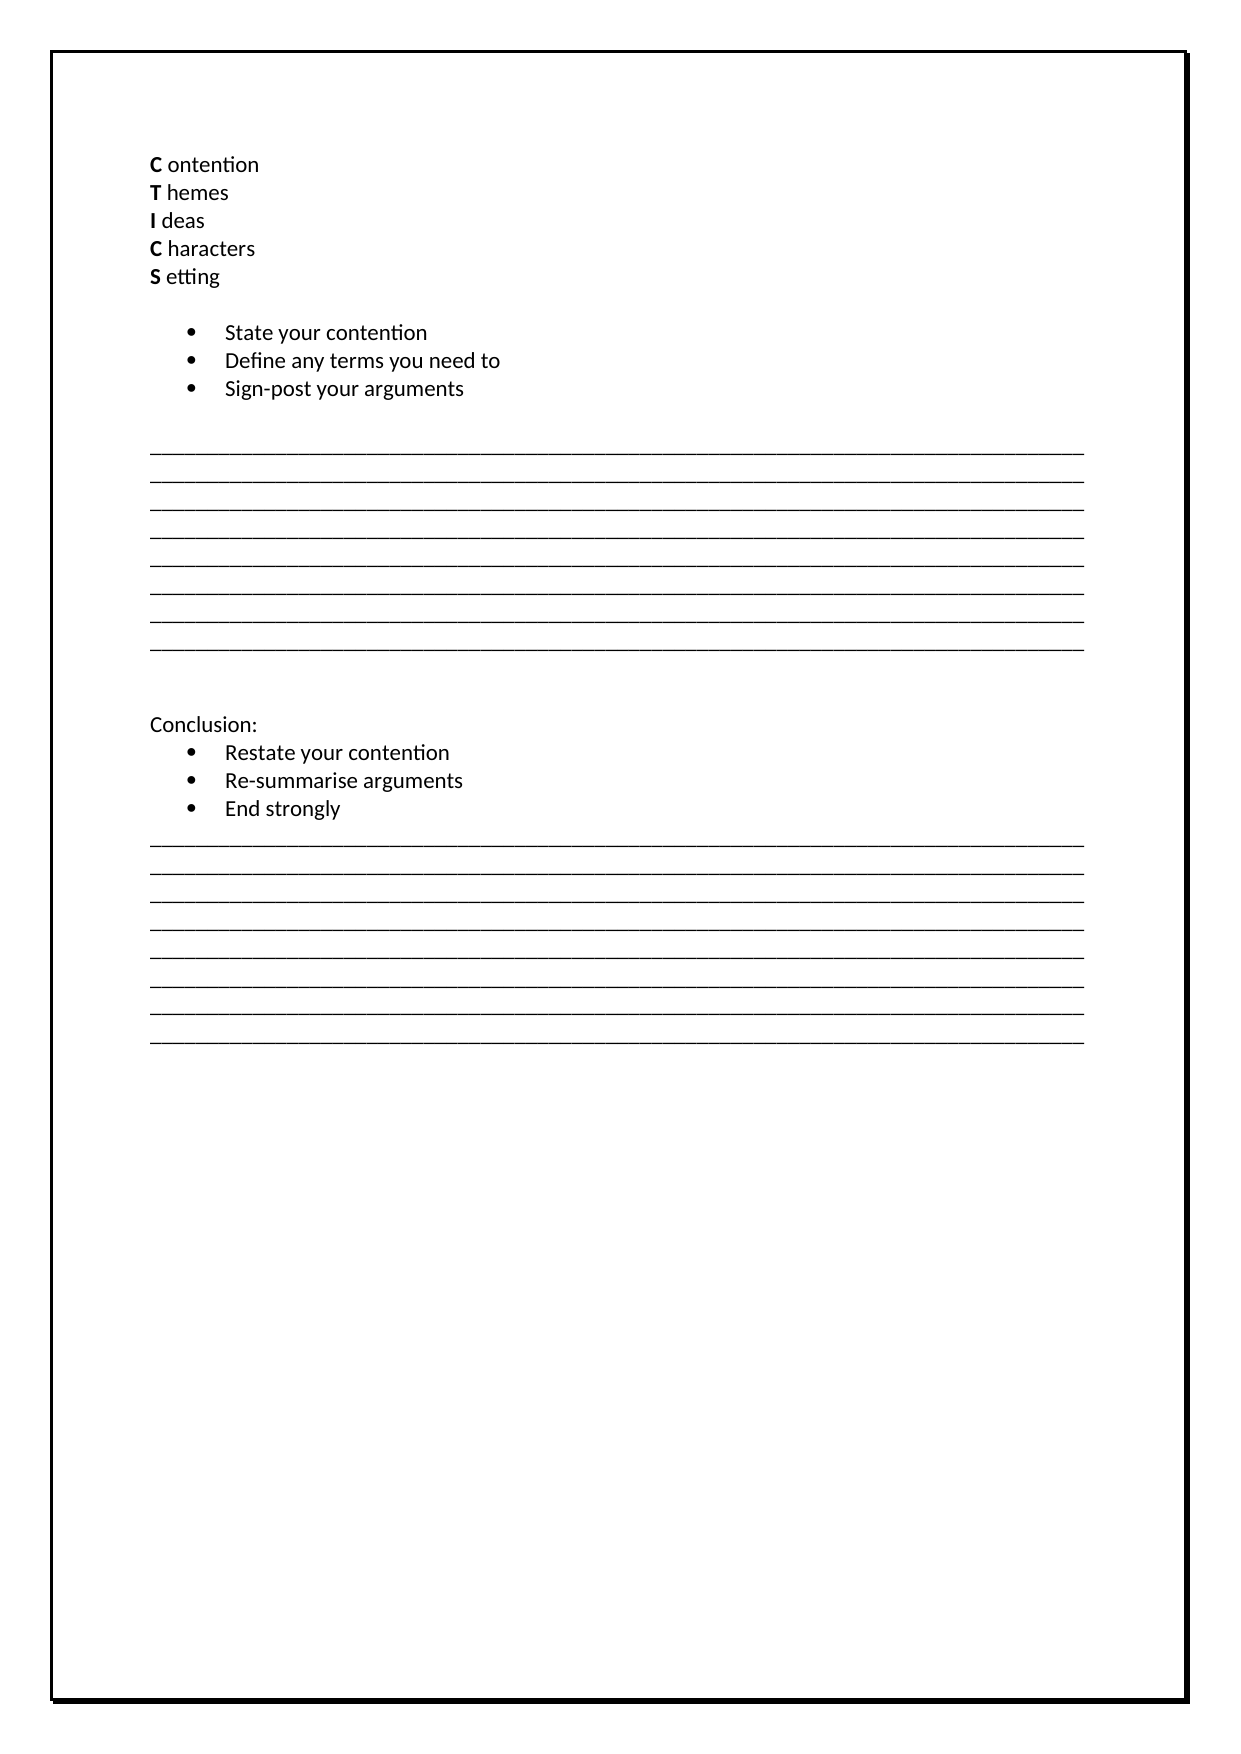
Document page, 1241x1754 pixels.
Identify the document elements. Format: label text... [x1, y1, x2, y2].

list Sign-post your arguments [187, 374, 1087, 402]
text Conclusion: [150, 710, 1087, 738]
text I deas [150, 206, 1087, 234]
text ________________________________________________________________________________________________________________________________________________________________________________________________________________________________________________________________________________________________________________________________________________________________________________________________________________________________________________________________________________________________________________________________________________________________________________________________________________________________________________________________________________ [150, 822, 1087, 1047]
text C haracters [150, 234, 1087, 262]
list Define any terms you need to [187, 346, 1087, 374]
list End strongly [187, 794, 1087, 822]
text ________________________________________________________________________________________________________________________________________________________________________________________________________________________________________________________________________________________________________________________________________________________________________________________________________________________________________________________________________________________________________________________________________________________________________________________________________________________________________________________________________________ [150, 430, 1087, 654]
text C ontention [150, 150, 1087, 178]
list Re-summarise arguments [187, 766, 1087, 794]
list State your contention [187, 318, 1087, 346]
text T hemes [150, 178, 1087, 206]
list Restate your contention [187, 738, 1087, 766]
text S etting [150, 262, 1087, 290]
